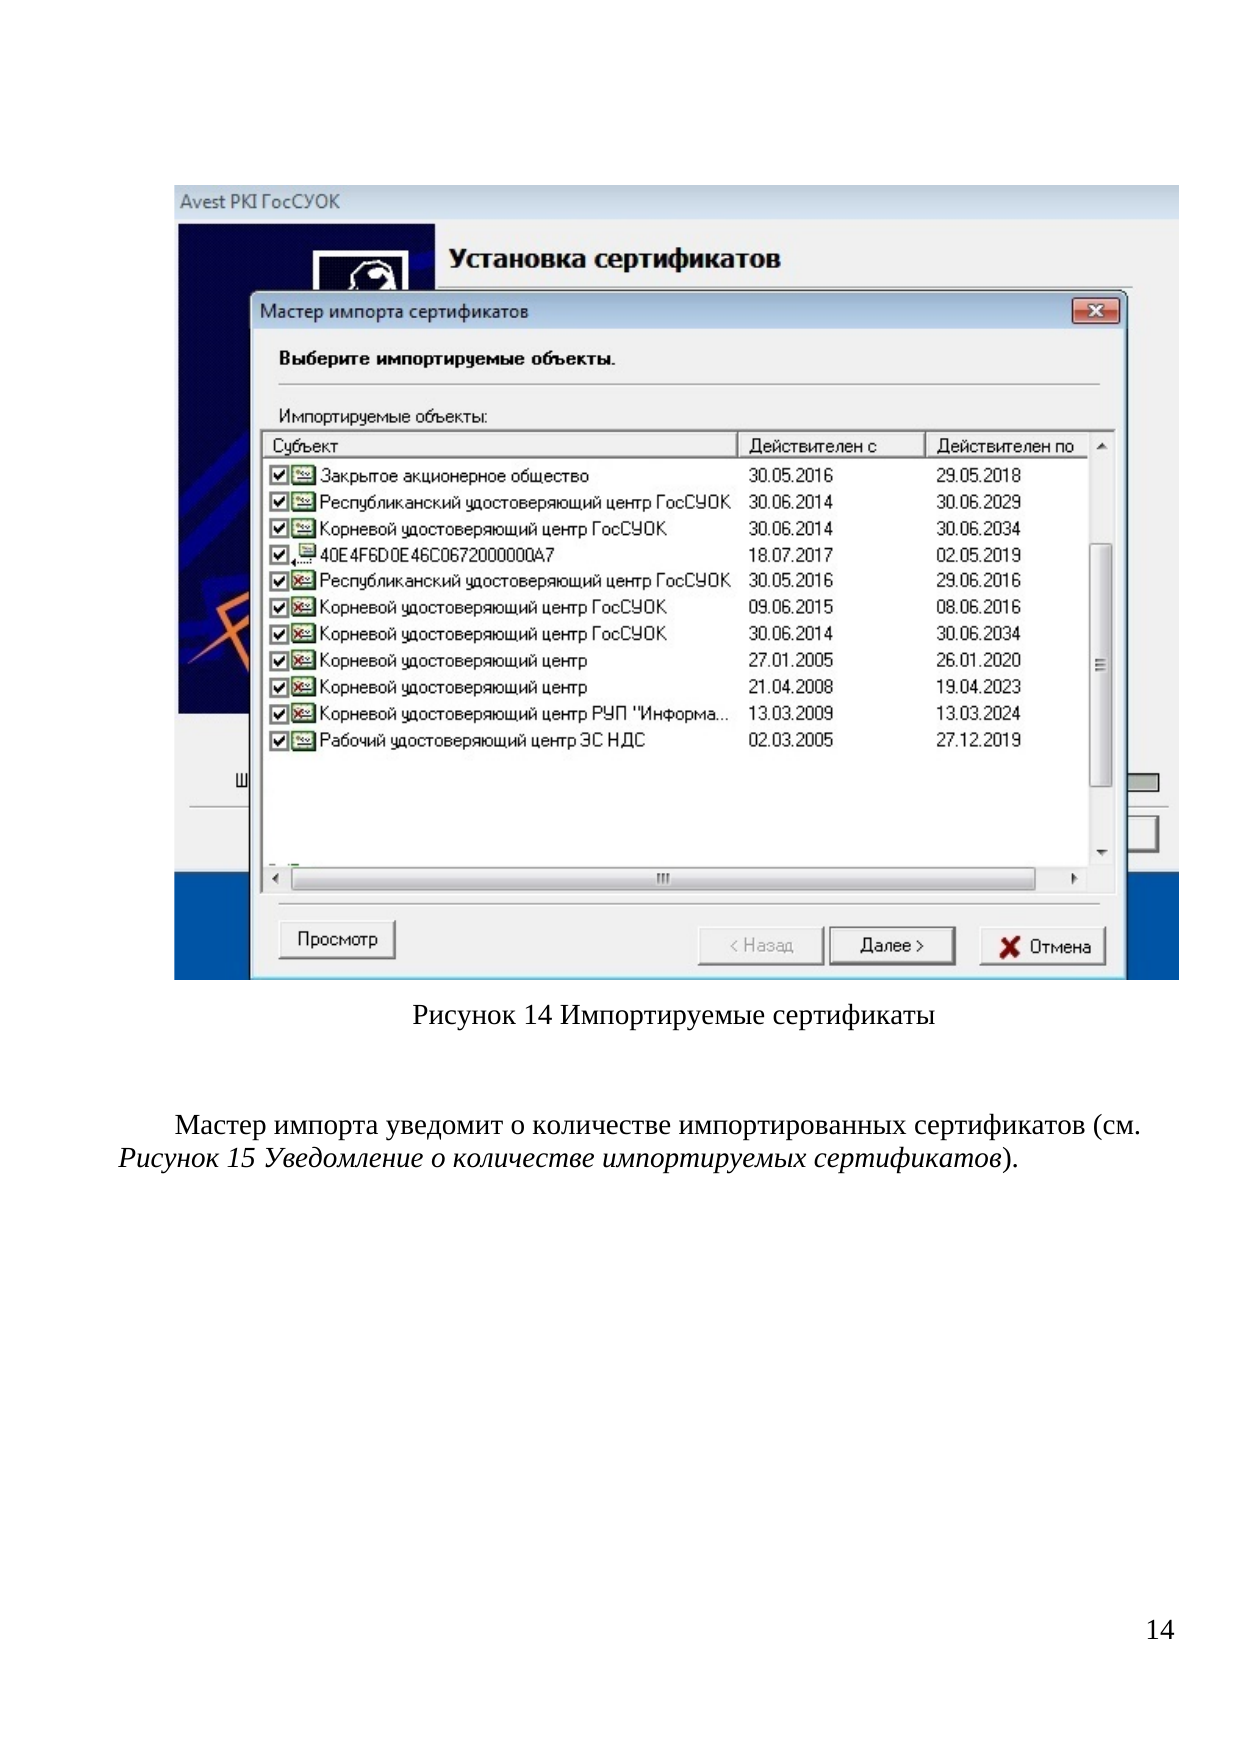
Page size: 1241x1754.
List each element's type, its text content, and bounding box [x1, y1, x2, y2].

text Мастер импорта уведомит о количестве импортированных сертификатов (см. Рисунок 15 Уведомление о количестве импортируемых сертификатов). [118, 1107, 1174, 1174]
text Рисунок 14 Импортируемые сертификаты [118, 997, 1174, 1031]
picture [174, 185, 1179, 980]
